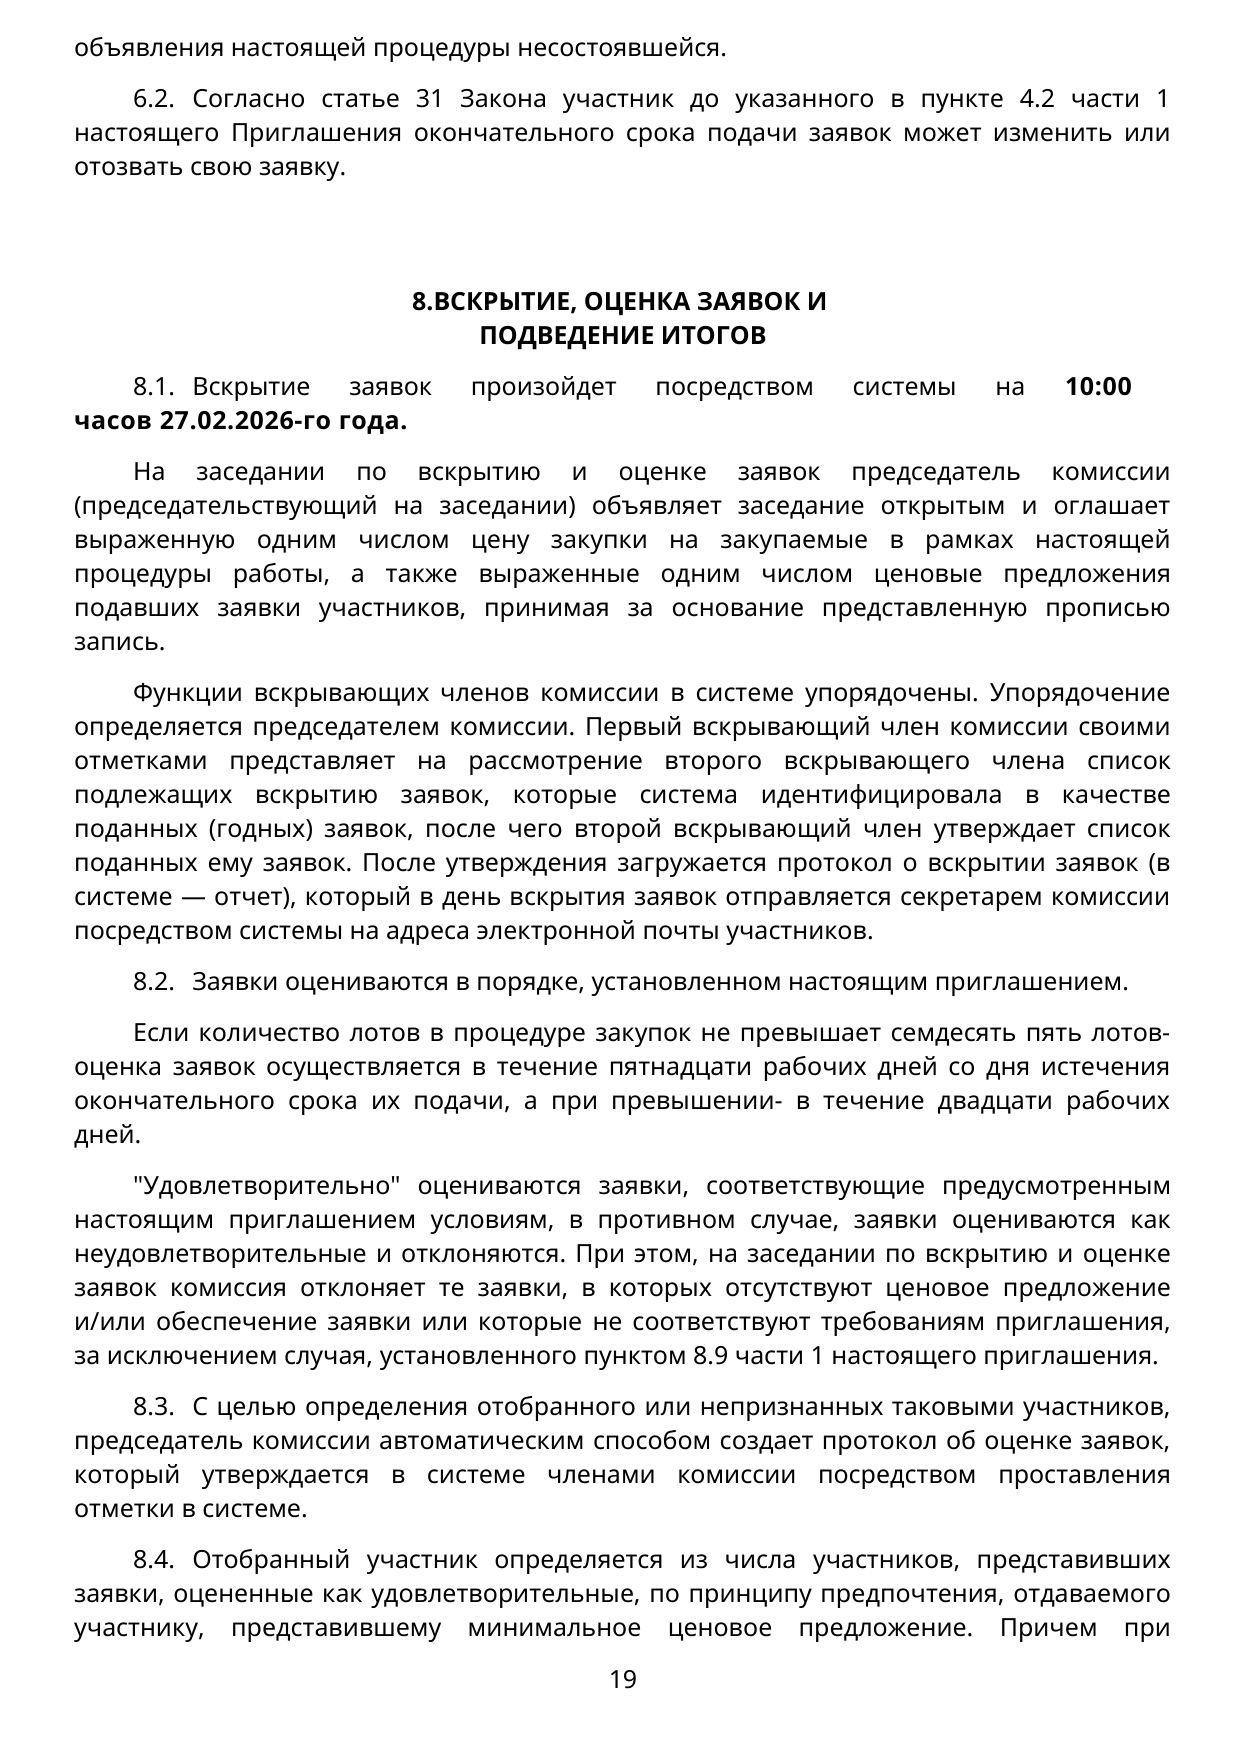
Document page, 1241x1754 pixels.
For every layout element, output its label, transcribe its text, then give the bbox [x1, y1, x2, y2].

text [74, 1541, 1172, 1643]
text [74, 29, 1172, 64]
text На заседании по вскрытию и оценке заявок председатель комиссии (председательствующий на заседании) объявляет заседание открытым и оглашает выраженную одним числом цену закупки на закупаемые в рамках настоящей процедуры работы, а также выраженные одним числом ценовые предложения подавших заявки участников, принимая за основание представленную прописью запись. [74, 453, 1172, 658]
text Если количество лотов в процедуре закупок не превышает семдесять пять лотов- оценка заявок осуществляется в течение пятнадцати рабочих дней со дня истечения окончательного срока их подачи, а при превышении- в течение двадцати рабочих дней. [74, 1014, 1172, 1151]
text 8.1. Вскрытие заявок произойдет посредством системы на 10:00 часов 27.02.2026-го года. [74, 369, 1172, 437]
text Функции вскрывающих членов комиссии в системе упорядочены. Упорядочение определяется председателем комиссии. Первый вскрывающий член комиссии своими отметками представляет на рассмотрение второго вскрывающего члена список подлежащих вскрытию заявок, которые система идентифицировала в качестве поданных (годных) заявок, после чего второй вскрывающий член утверждает список поданных ему заявок. После утверждения загружается протокол о вскрытии заявок (в системе — отчет), который в день вскрытия заявок отправляется секретарем комиссии посредством системы на адреса электронной почты участников. [74, 674, 1172, 947]
text 8.3. С целью определения отобранного или непризнанных таковыми участников, председатель комиссии автоматическим способом создает протокол об оценке заявок, который утверждается в системе членами комиссии посредством проставления отметки в системе. [74, 1388, 1172, 1525]
text 8.2. Заявки оцениваются в порядке, установленном настоящим приглашением. [74, 964, 1172, 998]
text 8.ВСКРЫТИЕ, ОЦЕНКА ЗАЯВОК И ПОДВЕДЕНИЕ ИТОГОВ [74, 284, 1172, 352]
text 6.2. Согласно статье 31 Закона участник до указанного в пункте 4.2 части 1 настоящего Приглашения окончательного срока подачи заявок может изменить или отозвать свою заявку. [74, 80, 1172, 182]
text "Удовлетворительно" оцениваются заявки, соответствующие предусмотренным настоящим приглашением условиям, в противном случае, заявки оцениваются как неудовлетворительные и отклоняются. При этом, на заседании по вскрытию и оценке заявок комиссия отклоняет те заявки, в которых отсутствуют ценовое предложение и/или обеспечение заявки или которые не соответствуют требованиям приглашения, за исключением случая, установленного пунктом 8.9 части 1 настоящего приглашения. [74, 1167, 1172, 1372]
